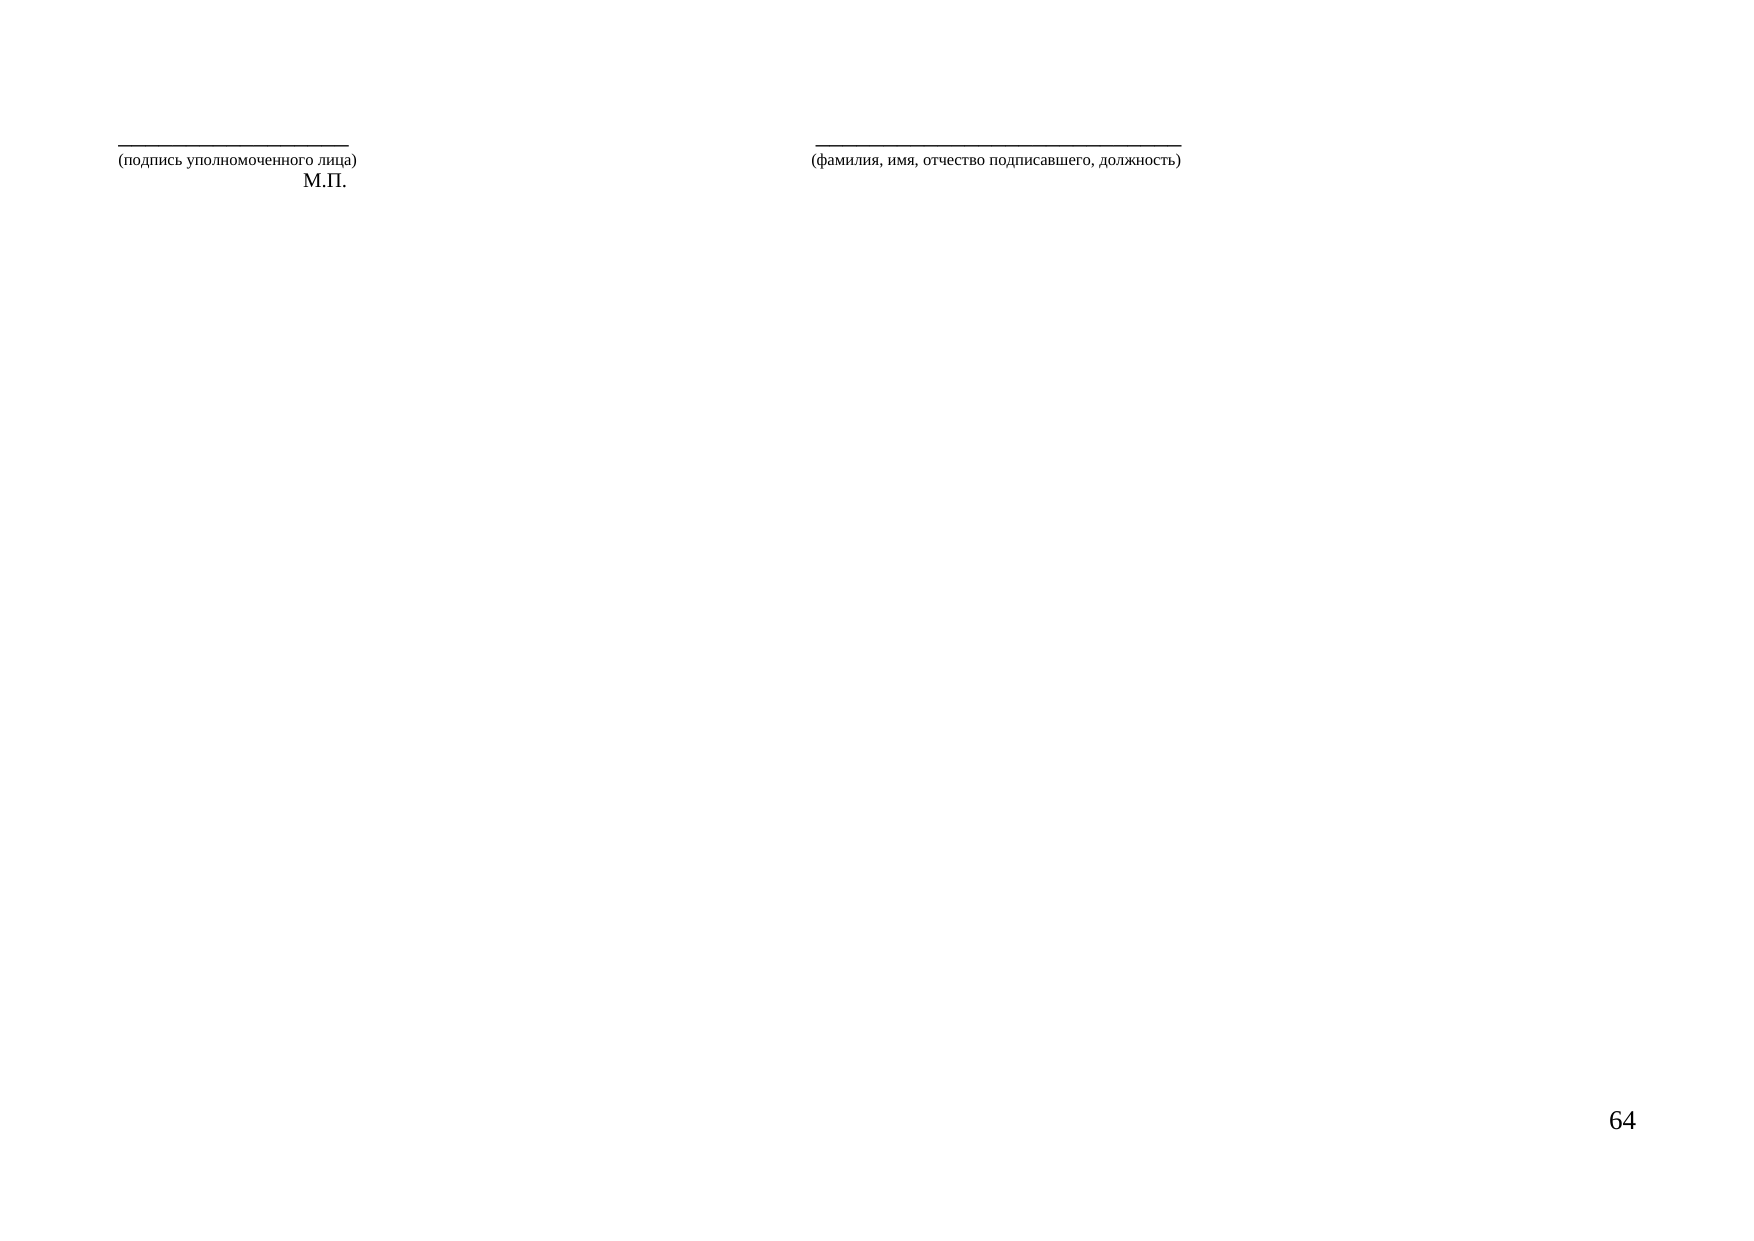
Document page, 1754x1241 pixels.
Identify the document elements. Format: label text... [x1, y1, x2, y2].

text (подпись уполномоченного лица) (фамилия, имя, отчество подписавшего, должность) [118, 149, 1636, 168]
text М.П. [118, 168, 1636, 192]
text _________________ ___________________________ [118, 118, 1636, 149]
